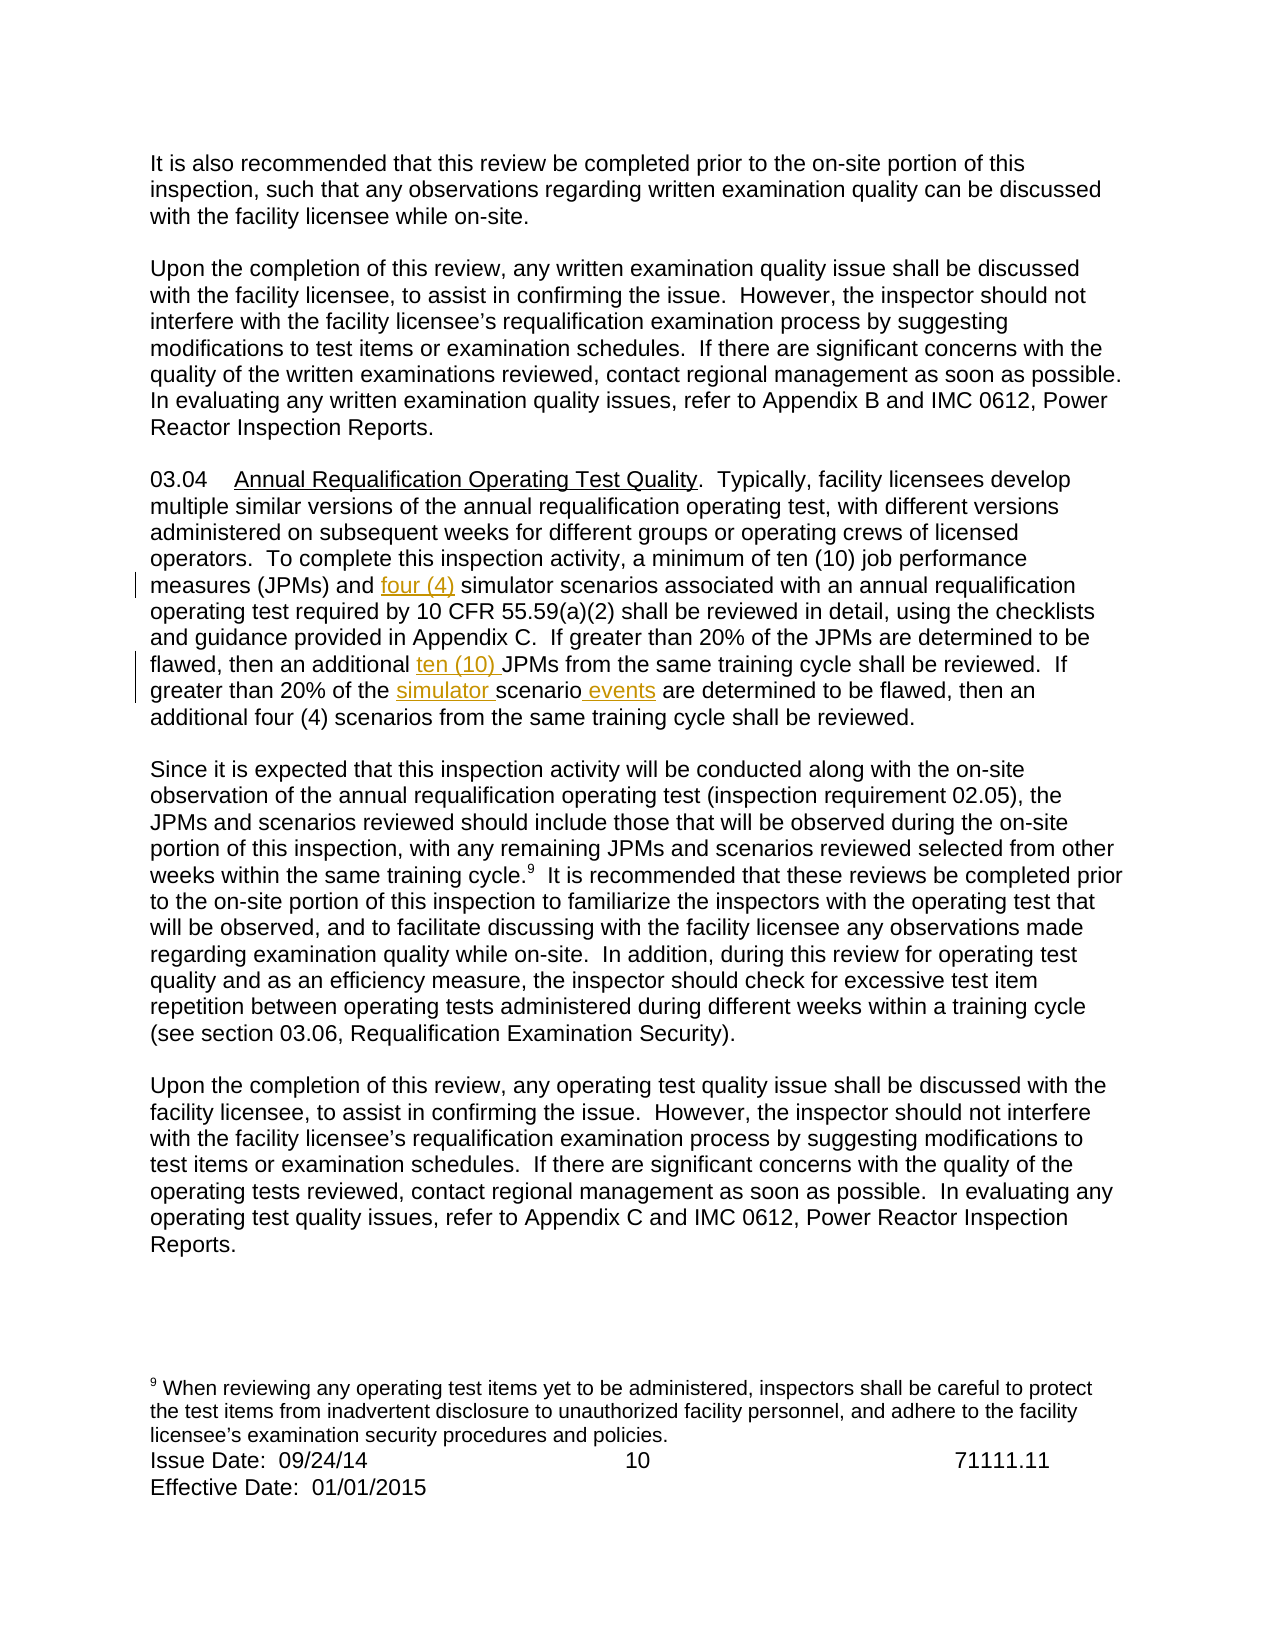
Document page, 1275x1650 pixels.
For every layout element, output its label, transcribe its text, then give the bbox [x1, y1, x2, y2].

text Upon the completion of this review, any operating test quality issue shall be discussed with the facility licensee, to assist in confirming the issue. However, the inspector should not interfere with the facility licensee’s requalification examination process by suggesting modifications to test items or examination schedules. If there are significant concerns with the quality of the operating tests reviewed, contact regional management as soon as possible. In evaluating any operating test quality issues, refer to Appendix C and IMC 0612, Power Reactor Inspection Reports. [150, 1072, 1125, 1257]
text Since it is expected that this inspection activity will be conducted along with the on-site observation of the annual requalification operating test (inspection requirement 02.05), the JPMs and scenarios reviewed should include those that will be observed during the on-site portion of this inspection, with any remaining JPMs and scenarios reviewed selected from other weeks within the same training cycle. It is recommended that these reviews be completed prior to the on-site portion of this inspection to familiarize the inspectors with the operating test that will be observed, and to facilitate discussing with the facility licensee any observations made regarding examination quality while on-site. In addition, during this review for operating test quality and as an efficiency measure, the inspector should check for excessive test item repetition between operating tests administered during different weeks within a training cycle (see section 03.06, Requalification Examination Security). [150, 756, 1125, 1046]
text Upon the completion of this review, any written examination quality issue shall be discussed with the facility licensee, to assist in confirming the issue. However, the inspector should not interfere with the facility licensee’s requalification examination process by suggesting modifications to test items or examination schedules. If there are significant concerns with the quality of the written examinations reviewed, contact regional management as soon as possible. In evaluating any written examination quality issues, refer to Appendix B and IMC 0612, Power Reactor Inspection Reports. [150, 255, 1125, 440]
text It is also recommended that this review be completed prior to the on-site portion of this inspection, such that any observations regarding written examination quality can be discussed with the facility licensee while on-site. [150, 150, 1125, 229]
text 03.04 Annual Requalification Operating Test Quality. Typically, facility licensees develop multiple similar versions of the annual requalification operating test, with different versions administered on subsequent weeks for different groups or operating crews of licensed operators. To complete this inspection activity, a minimum of ten (10) job performance measures (JPMs) and simulator scenarios associated with an annual requalification operating test required by 10 CFR 55.59(a)(2) shall be reviewed in detail, using the checklists and guidance provided in Appendix C. If greater than 20% of the JPMs are determined to be flawed, then an additional JPMs from the same training cycle shall be reviewed. If greater than 20% of the scenario are determined to be flawed, then an additional four (4) scenarios from the same training cycle shall be reviewed. [150, 466, 1125, 730]
